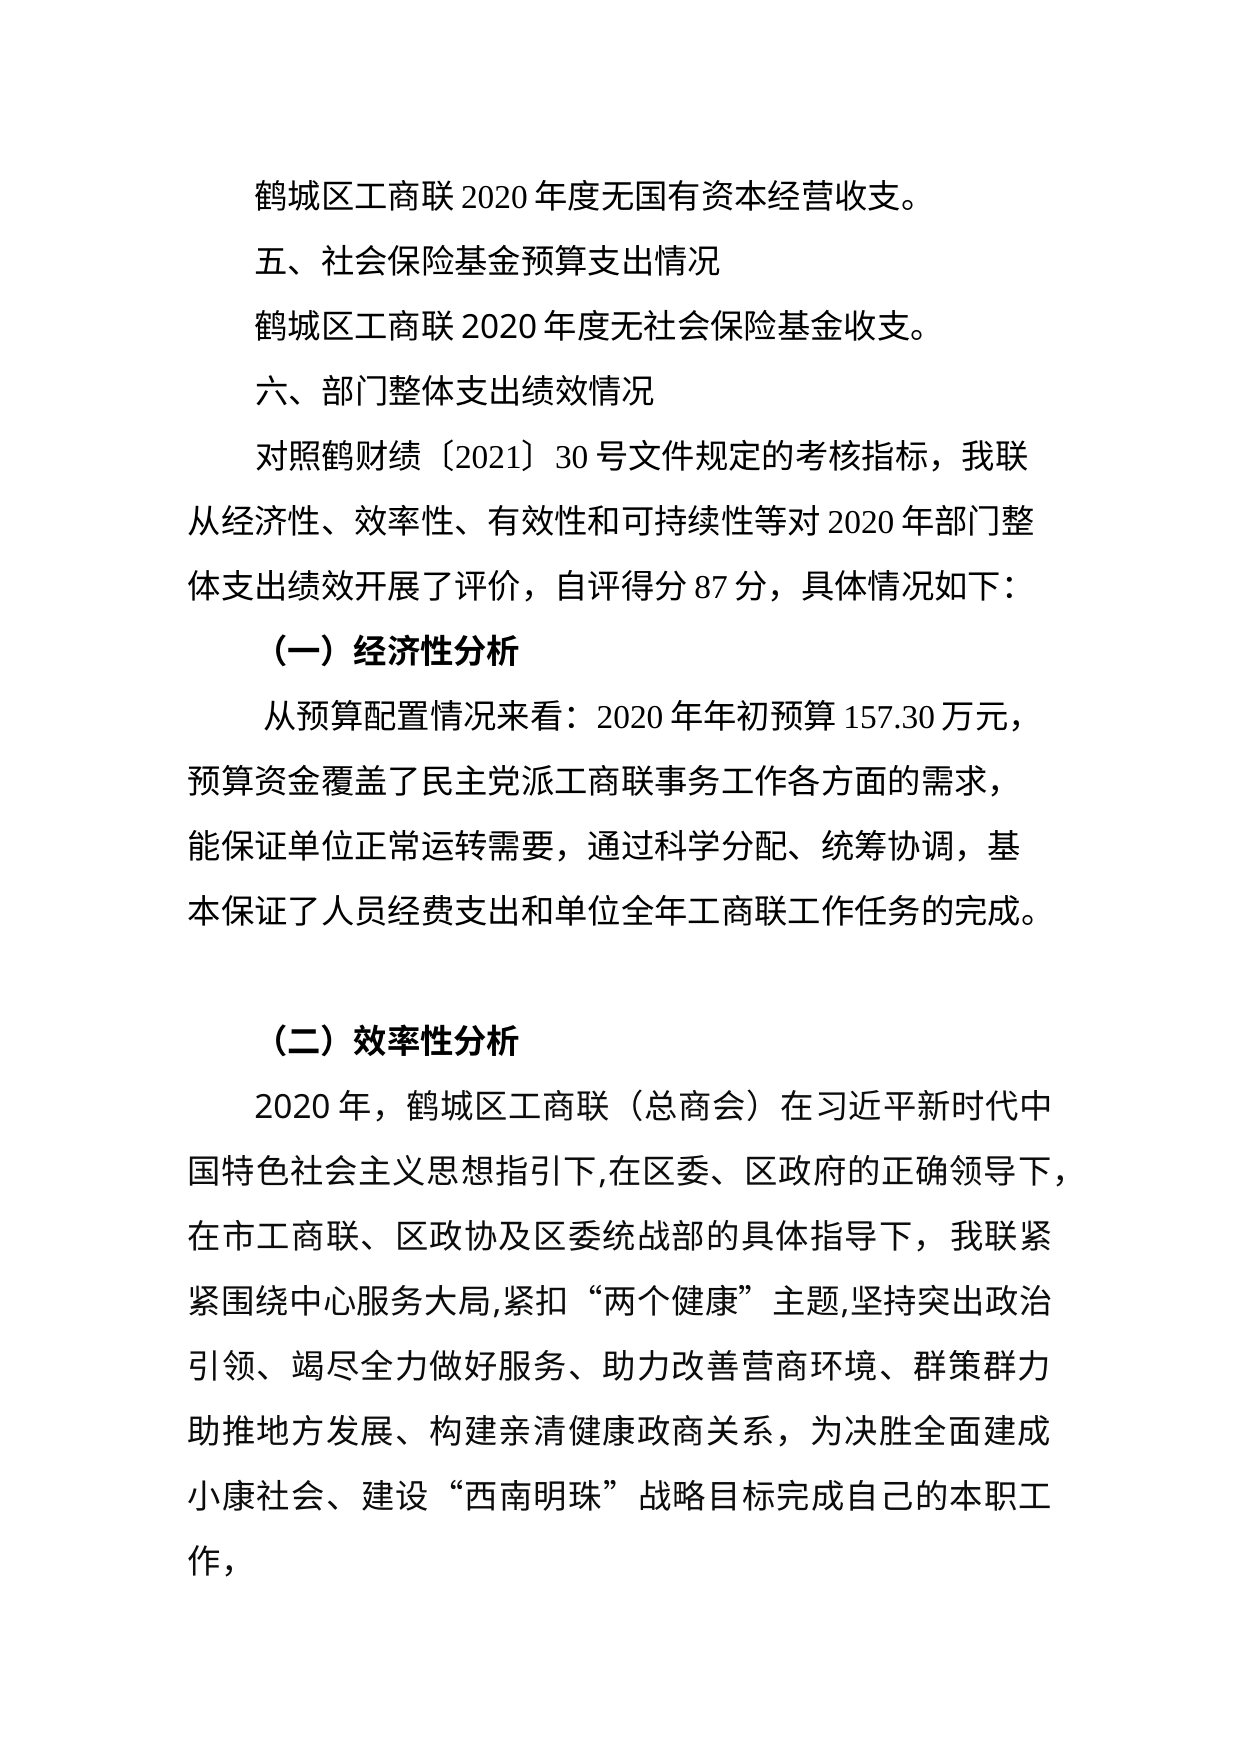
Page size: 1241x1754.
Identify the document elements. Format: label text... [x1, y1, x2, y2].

text 对照鹤财绩〔2021〕30号文件规定的考核指标，我联从经济性、效率性、有效性和可持续性等对2020年部门整体支出绩效开展了评价，自评得分87分，具体情况如下： [187, 422, 1053, 617]
list 经济性分析 [187, 617, 1053, 682]
text 鹤城区工商联2020年度无国有资本经营收支。 [187, 162, 1053, 227]
text 从预算配置情况来看：2020年年初预算157.30万元，预算资金覆盖了民主党派工商联事务工作各方面的需求，能保证单位正常运转需要，通过科学分配、统筹协调，基本保证了人员经费支出和单位全年工商联工作任务的完成。 [187, 682, 1053, 1007]
list 五、社会保险基金预算支出情况 [254, 227, 1053, 292]
list 2020年，鹤城区工商联（总商会）在习近平新时代中国特色社会主义思想指引下,在区委、区政府的正确领导下，在市工商联、区政协及区委统战部的具体指导下，我联紧紧围绕中心服务大局,紧扣“两个健康”主题,坚持突出政治引领、竭尽全力做好服务、助力改善营商环境、群策群力助推地方发展、构建亲清健康政商关系，为决胜全面建成小康社会、建设“西南明珠”战略目标完成自己的本职工作， [187, 1072, 1053, 1592]
text 六、部门整体支出绩效情况 [187, 357, 1053, 422]
text 鹤城区工商联2020年度无社会保险基金收支。 [187, 292, 1053, 357]
list 效率性分析 [187, 1007, 1053, 1072]
